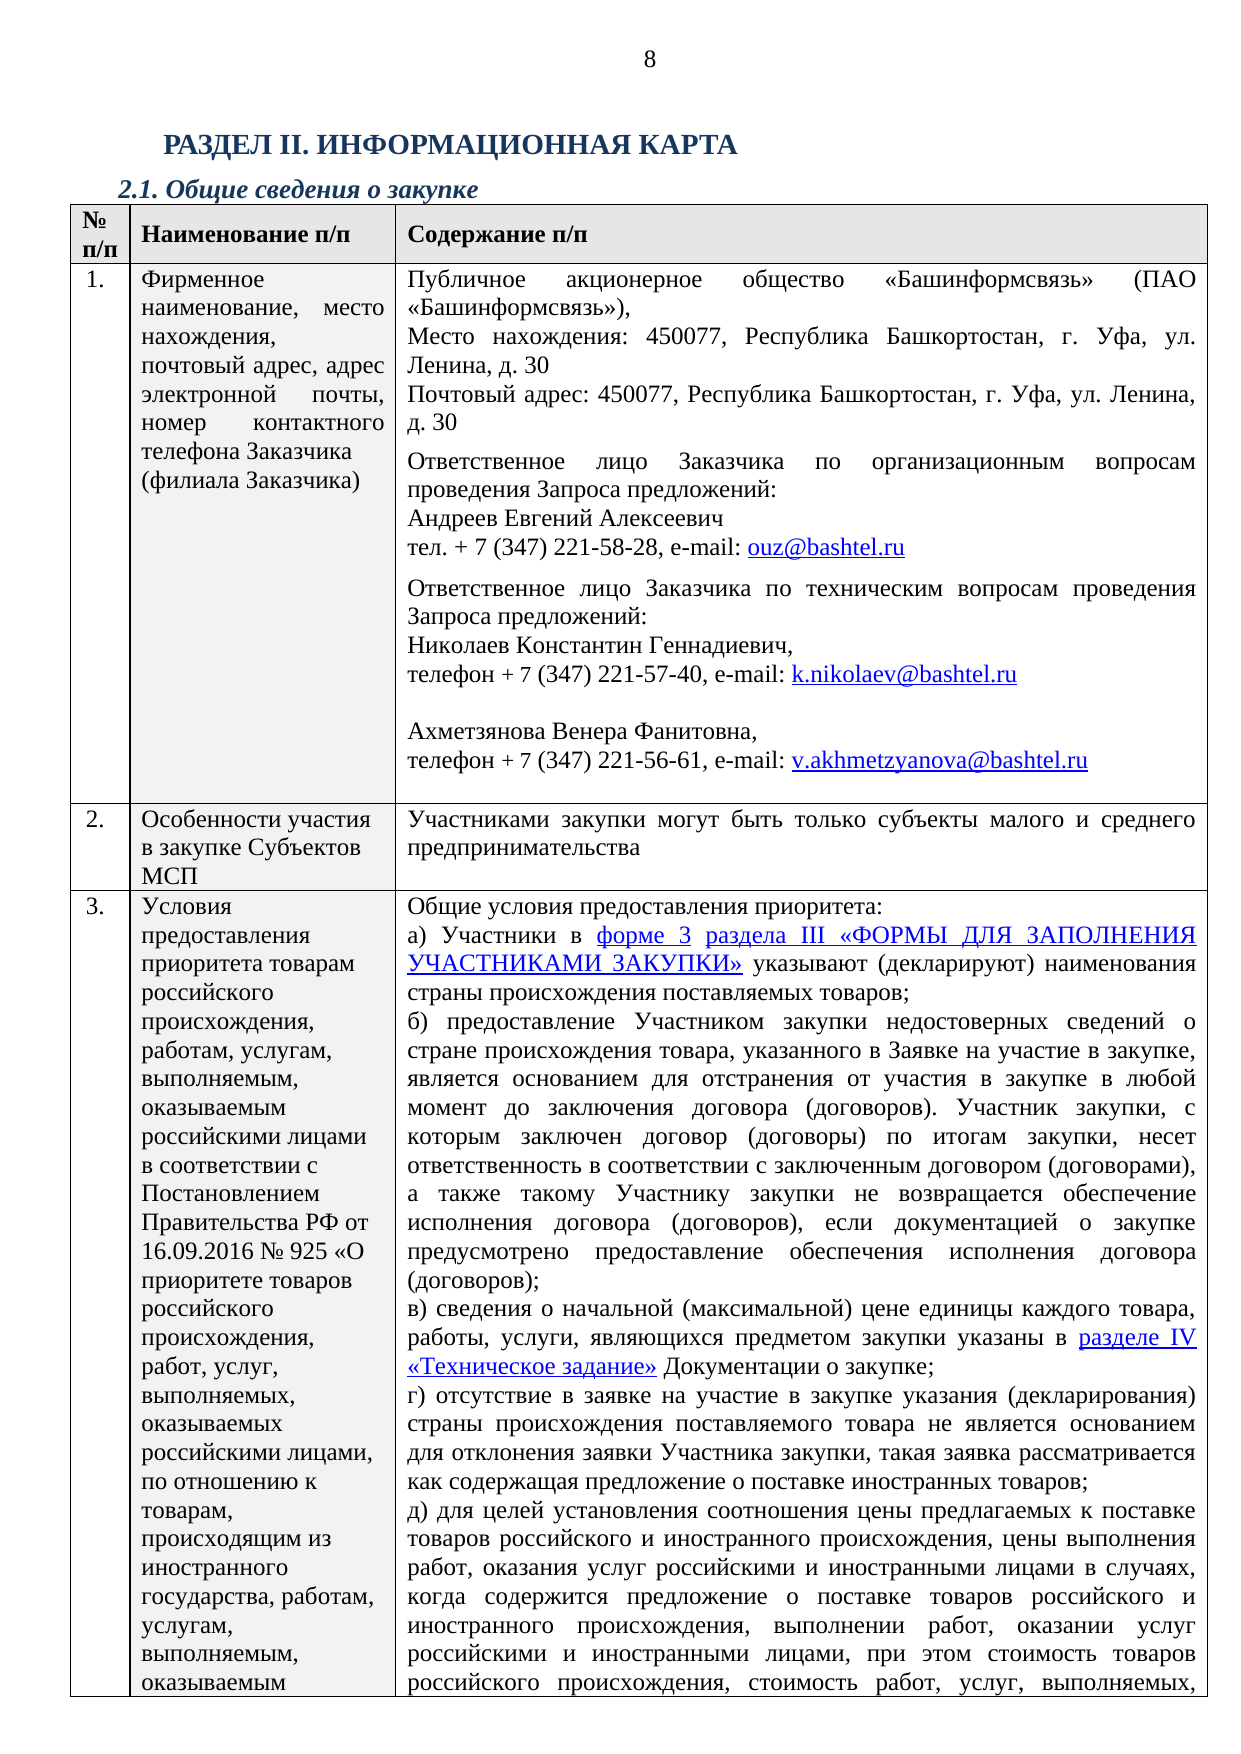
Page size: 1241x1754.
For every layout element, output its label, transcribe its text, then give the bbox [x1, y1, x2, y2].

table_cell [71, 804, 129, 890]
table_cell [71, 264, 129, 803]
table_header Содержание п/п [396, 205, 1207, 263]
table_cell Особенности участия в закупке Субъектов МСП [131, 804, 395, 890]
table_cell Участниками закупки могут быть только субъекты малого и среднего предпринимательства [396, 804, 1207, 890]
table_cell Публичное акционерное общество «Башинформсвязь» (ПАО «Башинформсвязь»), Место нахождения: 450077, Республика Башкортостан, г. Уфа, ул. Ленина, д. 30 Почтовый адрес: 450077, Республика Башкортостан, г. Уфа, ул. Ленина, д. 30 Ответственное лицо Заказчика по организационным вопросам проведения Запроса предложений: Андреев Евгений Алексеевич тел. + 7 (347) 221-58-28, e-mail: ouz@bashtel.ru Ответственное лицо Заказчика по техническим вопросам проведения Запроса предложений: Николаев Константин Геннадиевич, телефон + 7 (347) 221-57-40, e-mail: k.nikolaev@bashtel.ru Ахметзянова Венера Фанитовна, телефон + 7 (347) 221-56-61, e-mail: v.akhmetzyanova@bashtel.ru [396, 264, 1207, 803]
table_header № п/п [71, 205, 129, 263]
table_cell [396, 891, 1207, 1696]
table_header Наименование п/п [131, 205, 395, 263]
text РАЗДЕЛ II. ИНФОРМАЦИОННАЯ КАРТА [163, 127, 1181, 160]
table_cell Фирменное наименование, место нахождения, почтовый адрес, адрес электронной почты, номер контактного телефона Заказчика (филиала Заказчика) [131, 264, 395, 803]
text 2.1. Общие сведения о закупке [118, 173, 1181, 204]
table_cell [71, 891, 129, 1696]
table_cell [131, 891, 395, 1696]
